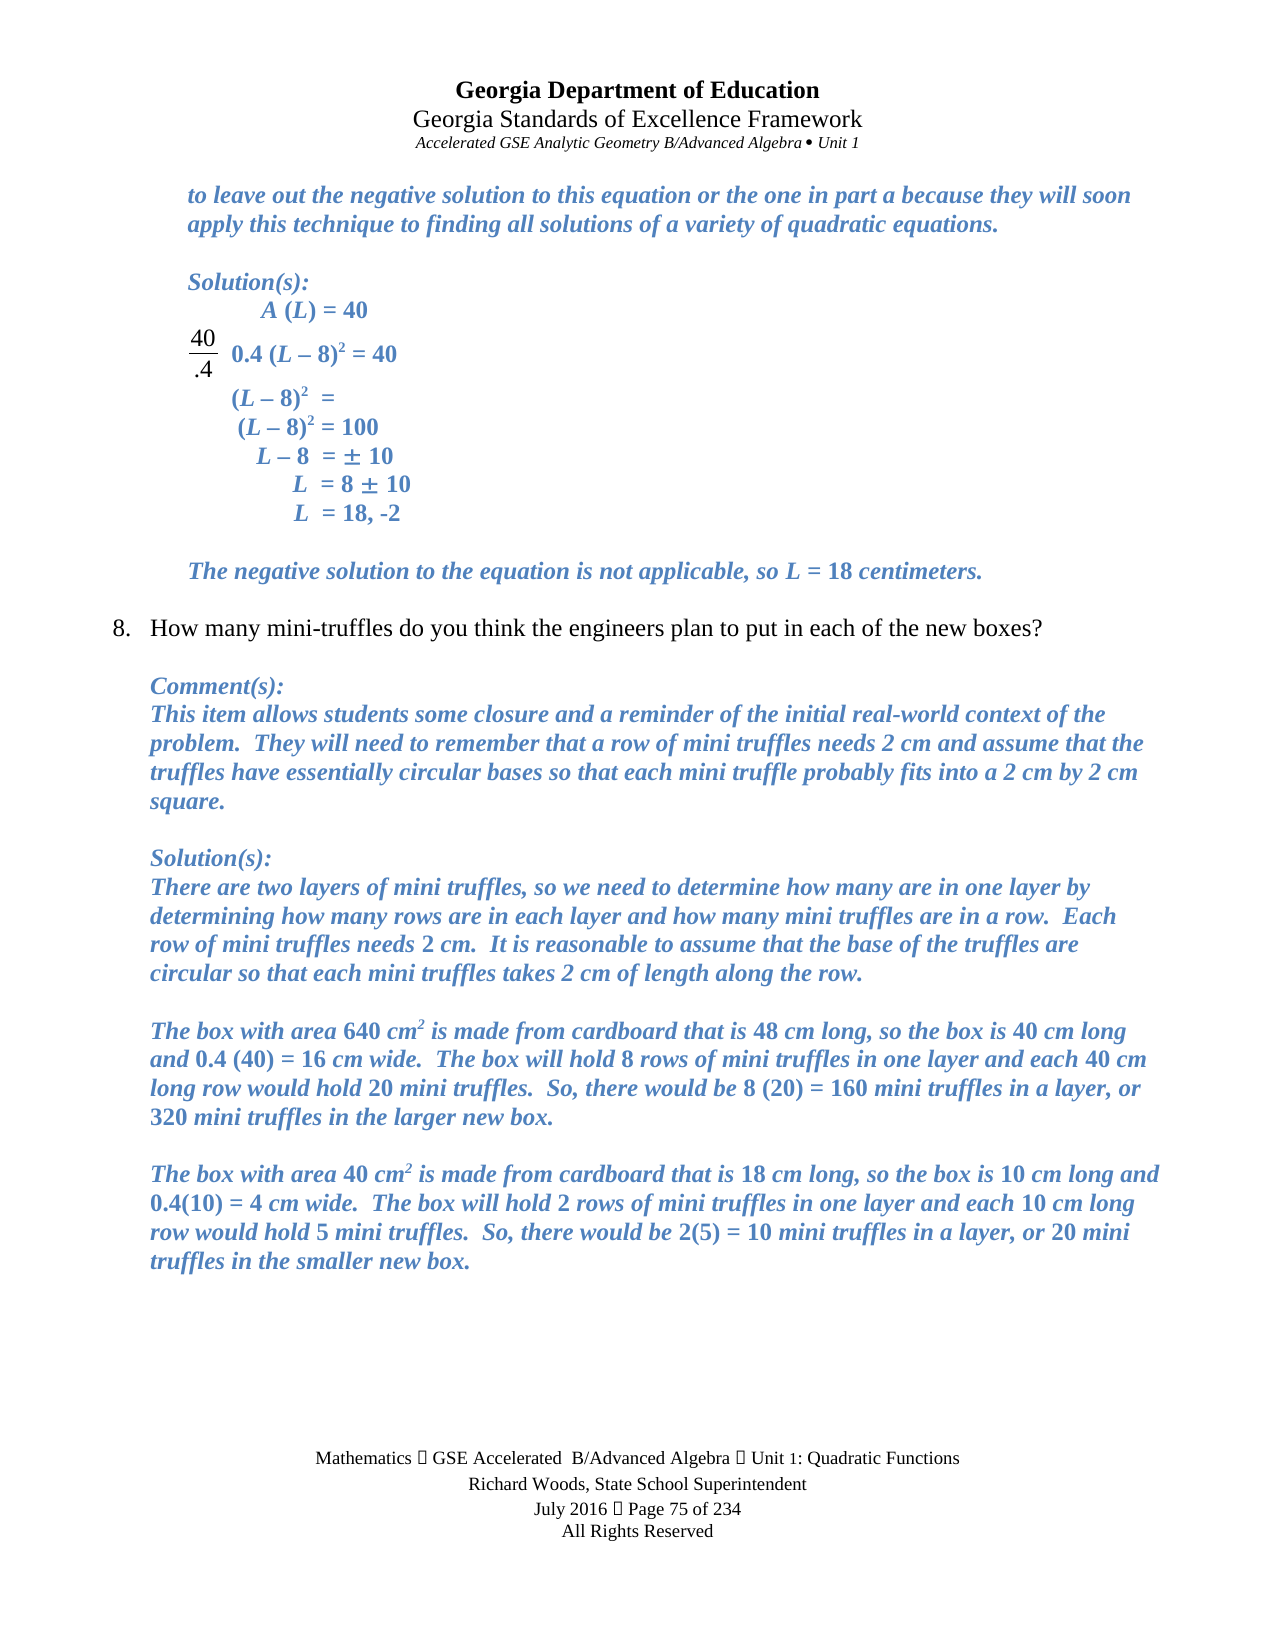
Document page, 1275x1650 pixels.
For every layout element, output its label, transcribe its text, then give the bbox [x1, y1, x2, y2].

text L = 18, -2 [199, 498, 1162, 527]
text 0.4 (L – 8)2 = 40 (L – 8)2 = (L – 8)2 = 100 [187, 324, 1162, 441]
text The negative solution to the equation is not applicable, so L = 18 centimeters. [187, 556, 1162, 584]
text Comment(s): [150, 671, 1162, 699]
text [187, 181, 1162, 238]
text The box with area 40 cm2 is made from cardboard that is 18 cm long, so the box is 10 cm long and 0.4(10) = 4 cm wide. The box will hold 2 rows of mini truffles in one layer and each 10 cm long row would hold 5 mini truffles. So, there would be 2(5) = 10 mini truffles in a layer, or 20 mini truffles in the smaller new box. [150, 1159, 1162, 1274]
text The box with area 640 cm2 is made from cardboard that is 48 cm long, so the box is 40 cm long and 0.4 (40) = 16 cm wide. The box will hold 8 rows of mini truffles in one layer and each 40 cm long row would hold 20 mini truffles. So, there would be 8 (20) = 160 mini truffles in a layer, or 320 mini truffles in the larger new box. [150, 1016, 1162, 1131]
text This item allows students some closure and a reminder of the initial real-world context of the problem. They will need to remember that a row of mini truffles needs 2 cm and assume that the truffles have essentially circular bases so that each mini truffle probably fits into a 2 cm by 2 cm square. [150, 699, 1162, 814]
text A (L) = 40 [187, 296, 1162, 324]
list How many mini-truffles do you think the engineers plan to put in each of the new boxes? [112, 613, 1162, 642]
text L = 8 10 [199, 469, 1162, 498]
text Solution(s): [150, 843, 1162, 872]
text Solution(s): [187, 267, 1162, 296]
text There are two layers of mini truffles, so we need to determine how many are in one layer by determining how many rows are in each layer and how many mini truffles are in a row. Each row of mini truffles needs 2 cm. It is reasonable to assume that the base of the truffles are circular so that each mini truffles takes 2 cm of length along the row. [150, 872, 1162, 987]
text L – 8 = 10 [112, 441, 1162, 469]
